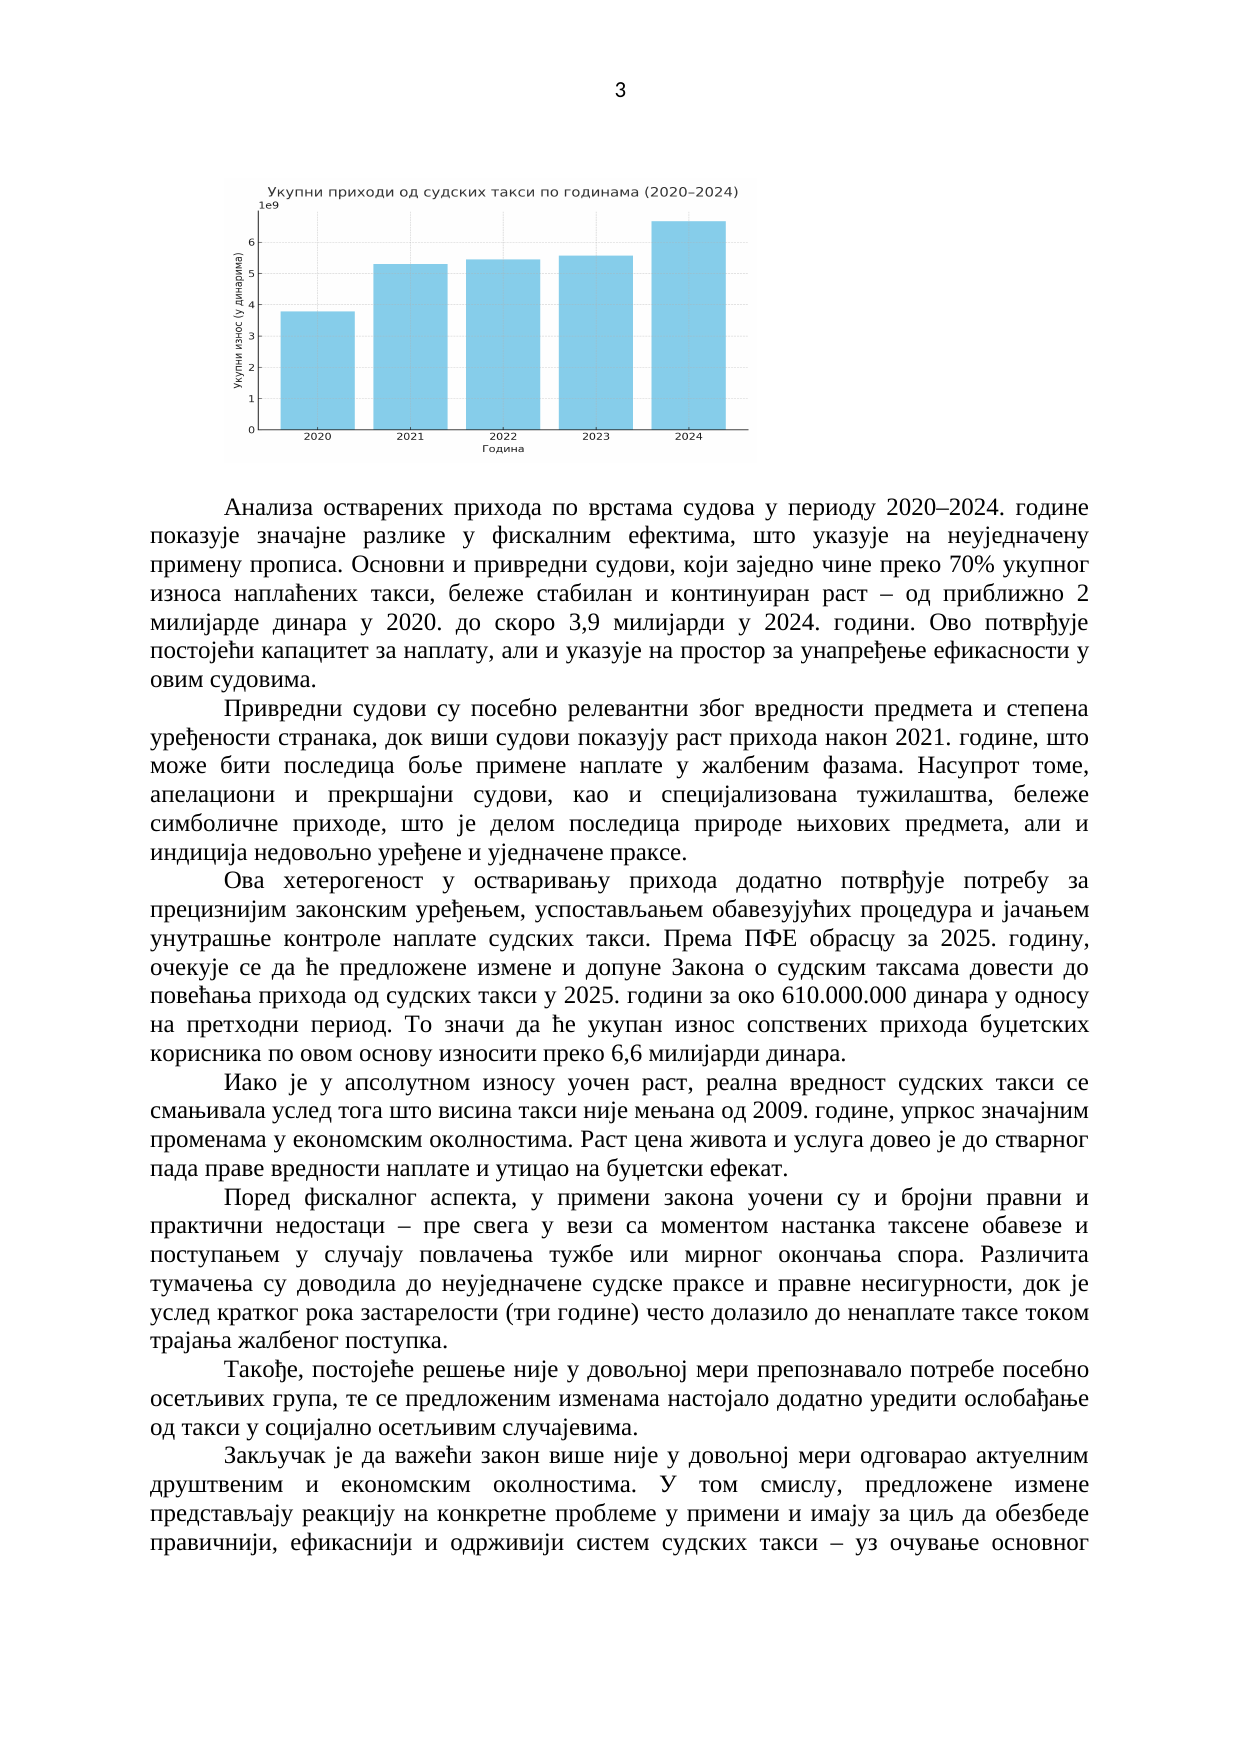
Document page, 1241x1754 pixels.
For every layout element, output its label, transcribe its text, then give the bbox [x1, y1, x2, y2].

picture [223, 178, 758, 463]
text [150, 1441, 1090, 1556]
text Привредни судови су посебно релевантни због вредности предмета и степена уређености странака, док виши судови показују раст прихода након 2021. године, што може бити последица боље примене наплате у жалбеним фазама. Насупрот томе, апелациони и прекршајни судови, као и специјализована тужилаштва, бележе симболичне приходе, што је делом последица природе њихових предмета, али и индиција недовољно уређене и уједначене праксе. [150, 693, 1090, 866]
text Такође, постојеће решење није у довољној мери препознавало потребе посебно осетљивих група, те се предложеним изменама настојало додатно уредити ослобађање од такси у социјално осетљивим случајевима. [150, 1354, 1090, 1441]
text Иако је у апсолутном износу уочен раст, реална вредност судских такси се смањивала услед тога што висина такси није мењана од 2009. године, упркос значајним променама у економским околностима. Раст цена живота и услуга довео је до стварног пада праве вредности наплате и утицао на буџетски ефекат. [150, 1067, 1090, 1182]
text Ова хетерогеност у остваривању прихода додатно потврђује потребу за прецизнијим законским уређењем, успостављањем обавезујућих процедура и јачањем унутрашње контроле наплате судских такси. Према ПФЕ обрасцу за 2025. годину, очекује се да ће предложене измене и допуне Закона о судским таксама довести до повећања прихода од судских такси у 2025. години за око 610.000.000 динара у односу на претходни период. То значи да ће укупан износ сопствених прихода буџетских корисника по овом основу износити преко 6,6 милијарди динара. [150, 866, 1090, 1067]
text Анализа остварених прихода по врстама судова у периоду 2020–2024. године показује значајне разлике у фискалним ефектима, што указује на неуједначену примену прописа. Основни и привредни судови, који заједно чине преко 70% укупног износа наплаћених такси, бележе стабилан и континуиран раст – од приближно 2 милијарде динара у 2020. до скоро 3,9 милијарди у 2024. години. Ово потврђује постојећи капацитет за наплату, али и указује на простор за унапређење ефикасности у овим судовима. [150, 492, 1090, 693]
text Поред фискалног аспекта, у примени закона уочени су и бројни правни и практични недостаци – пре свега у вези са моментом настанка таксене обавезе и поступањем у случају повлачења тужбе или мирног окончања спора. Различита тумачења су доводила до неуједначене судске праксе и правне несигурности, док је услед кратког рока застарелости (три године) често долазило до ненаплате таксе током трајања жалбеног поступка. [150, 1182, 1090, 1354]
